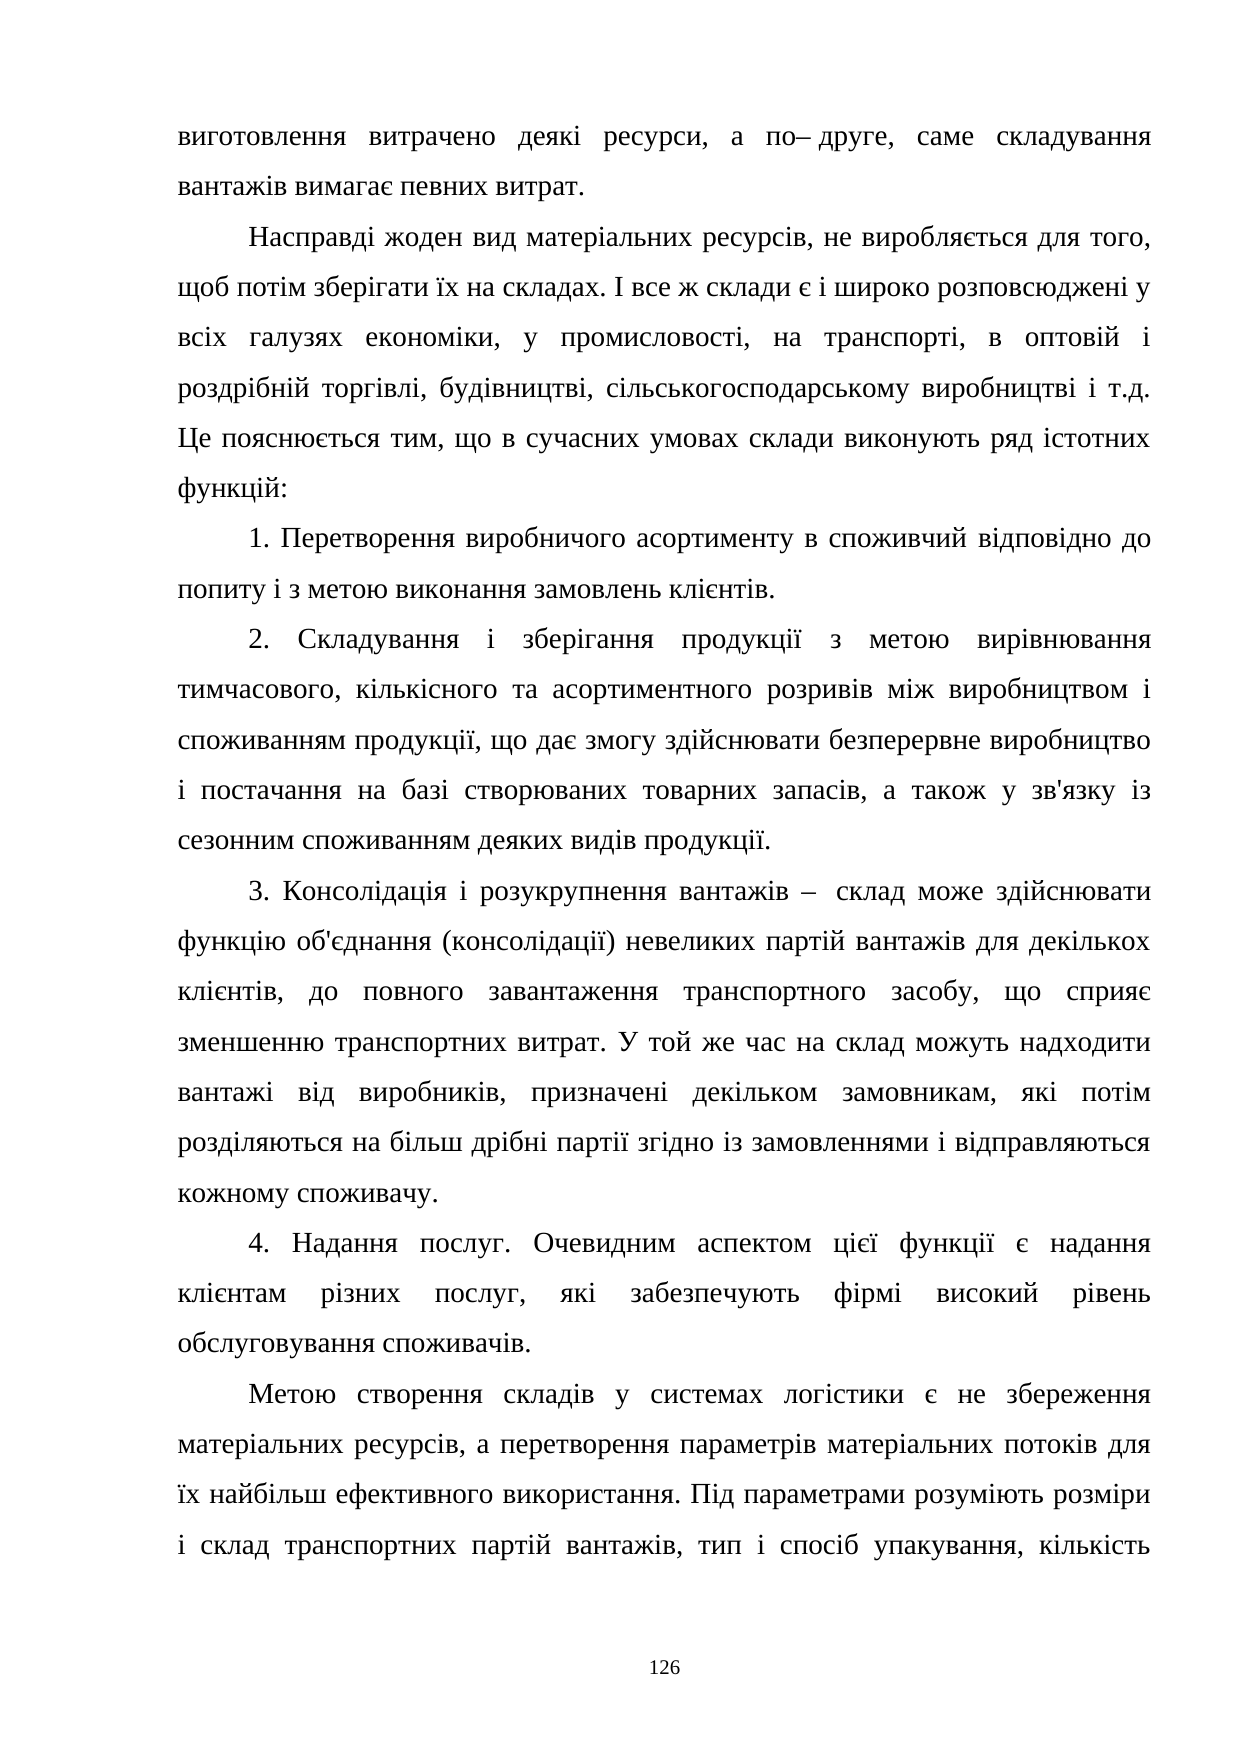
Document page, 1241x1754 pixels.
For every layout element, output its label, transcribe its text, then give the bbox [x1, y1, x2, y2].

text 3. Консолідація і розукрупнення вантажів – склад може здійснювати функцію об'єднання (консолідації) невеликих партій вантажів для декількох клієнтів, до повного завантаження транспортного засобу, що сприяє зменшенню транспортних витрат. У той же час на склад можуть надходити вантажі від виробників, призначені декільком замовникам, які потім розділяються на більш дрібні партії згідно із замовленнями і відправляються кожному споживачу. [177, 873, 1152, 1208]
text Насправді жоден вид матеріальних ресурсів, не виробляється для того, щоб потім зберігати їх на складах. І все ж склади є і широко розповсюджені у всіх галузях економіки, у промисловості, на транспорті, в оптовій і роздрібній торгівлі, будівництві, сільськогосподарському виробництві і т.д. Це пояснюється тим, що в сучасних умовах склади виконують ряд істотних функцій: [177, 219, 1152, 504]
text 2. Складування і зберігання продукції з метою вирівнювання тимчасового, кількісного та асортиментного розривів між виробництвом і споживанням продукції, що дає змогу здійснювати безперервне виробництво і постачання на базі створюваних товарних запасів, а також у зв'язку із сезонним споживанням деяких видів продукції. [177, 621, 1152, 856]
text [177, 118, 1152, 202]
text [177, 1376, 1152, 1560]
text 4. Надання послуг. Очевидним аспектом цієї функції є надання клієнтам різних послуг, які забезпечують фірмі високий рівень обслуговування споживачів. [177, 1225, 1152, 1359]
text 1. Перетворення виробничого асортименту в споживчий відповідно до попиту і з метою виконання замовлень клієнтів. [177, 521, 1152, 604]
